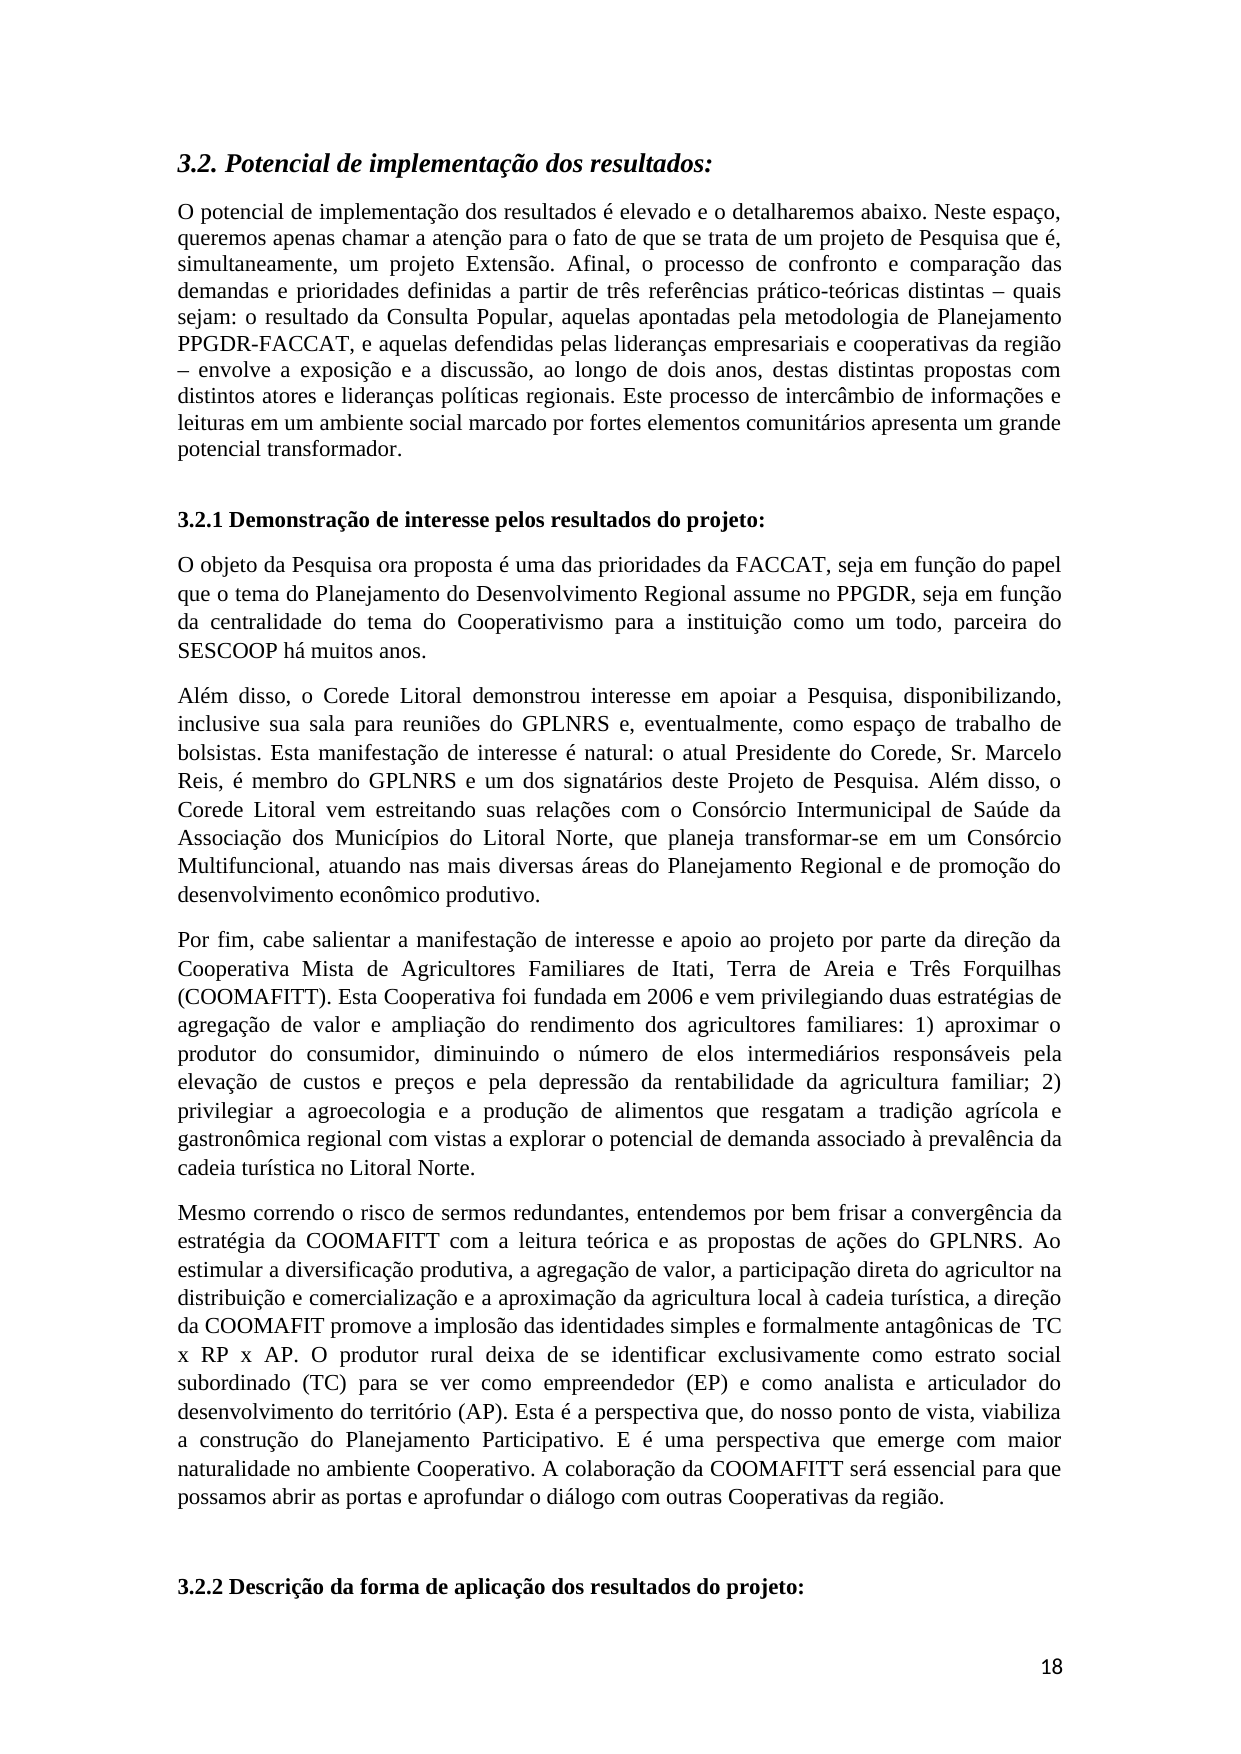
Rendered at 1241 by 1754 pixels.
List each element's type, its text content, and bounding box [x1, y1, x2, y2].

text 3.2. Potencial de implementação dos resultados: [177, 148, 1063, 179]
text Além disso, o Corede Litoral demonstrou interesse em apoiar a Pesquisa, disponibilizando, inclusive sua sala para reuniões do GPLNRS e, eventualmente, como espaço de trabalho de bolsistas. Esta manifestação de interesse é natural: o atual Presidente do Corede, Sr. Marcelo Reis, é membro do GPLNRS e um dos signatários deste Projeto de Pesquisa. Além disso, o Corede Litoral vem estreitando suas relações com o Consórcio Intermunicipal de Saúde da Associação dos Municípios do Litoral Norte, que planeja transformar-se em um Consórcio Multifuncional, atuando nas mais diversas áreas do Planejamento Regional e de promoção do desenvolvimento econômico produtivo. [177, 682, 1063, 907]
text 3.2.1 Demonstração de interesse pelos resultados do projeto: [177, 506, 1063, 533]
text Mesmo correndo o risco de sermos redundantes, entendemos por bem frisar a convergência da estratégia da COOMAFITT com a leitura teórica e as propostas de ações do GPLNRS. Ao estimular a diversificação produtiva, a agregação de valor, a participação direta do agricultor na distribuição e comercialização e a aproximação da agricultura local à cadeia turística, a direção da COOMAFIT promove a implosão das identidades simples e formalmente antagônicas de TC x RP x AP. O produtor rural deixa de se identificar exclusivamente como estrato social subordinado (TC) para se ver como empreendedor (EP) e como analista e articulador do desenvolvimento do território (AP). Esta é a perspectiva que, do nosso ponto de vista, viabiliza a construção do Planejamento Participativo. E é uma perspectiva que emerge com maior naturalidade no ambiente Cooperativo. A colaboração da COOMAFITT será essencial para que possamos abrir as portas e aprofundar o diálogo com outras Cooperativas da região. [177, 1199, 1063, 1509]
text O objeto da Pesquisa ora proposta é uma das prioridades da FACCAT, seja em função do papel que o tema do Planejamento do Desenvolvimento Regional assume no PPGDR, seja em função da centralidade do tema do Cooperativismo para a instituição como um todo, parceira do SESCOOP há muitos anos. [177, 552, 1063, 663]
text 3.2.2 Descrição da forma de aplicação dos resultados do projeto: [177, 1573, 1063, 1600]
text Por fim, cabe salientar a manifestação de interesse e apoio ao projeto por parte da direção da Cooperativa Mista de Agricultores Familiares de Itati, Terra de Areia e Três Forquilhas (COOMAFITT). Esta Cooperativa foi fundada em 2006 e vem privilegiando duas estratégias de agregação de valor e ampliação do rendimento dos agricultores familiares: 1) aproximar o produtor do consumidor, diminuindo o número de elos intermediários responsáveis pela elevação de custos e preços e pela depressão da rentabilidade da agricultura familiar; 2) privilegiar a agroecologia e a produção de alimentos que resgatam a tradição agrícola e gastronômica regional com vistas a explorar o potencial de demanda associado à prevalência da cadeia turística no Litoral Norte. [177, 926, 1063, 1180]
text O potencial de implementação dos resultados é elevado e o detalharemos abaixo. Neste espaço, queremos apenas chamar a atenção para o fato de que se trata de um projeto de Pesquisa que é, simultaneamente, um projeto Extensão. Afinal, o processo de confronto e comparação das demandas e prioridades definidas a partir de três referências prático-teóricas distintas – quais sejam: o resultado da Consulta Popular, aquelas apontadas pela metodologia de Planejamento PPGDR-FACCAT, e aquelas defendidas pelas lideranças empresariais e cooperativas da região – envolve a exposição e a discussão, ao longo de dois anos, destas distintas propostas com distintos atores e lideranças políticas regionais. Este processo de intercâmbio de informações e leituras em um ambiente social marcado por fortes elementos comunitários apresenta um grande potencial transformador. [177, 198, 1063, 461]
